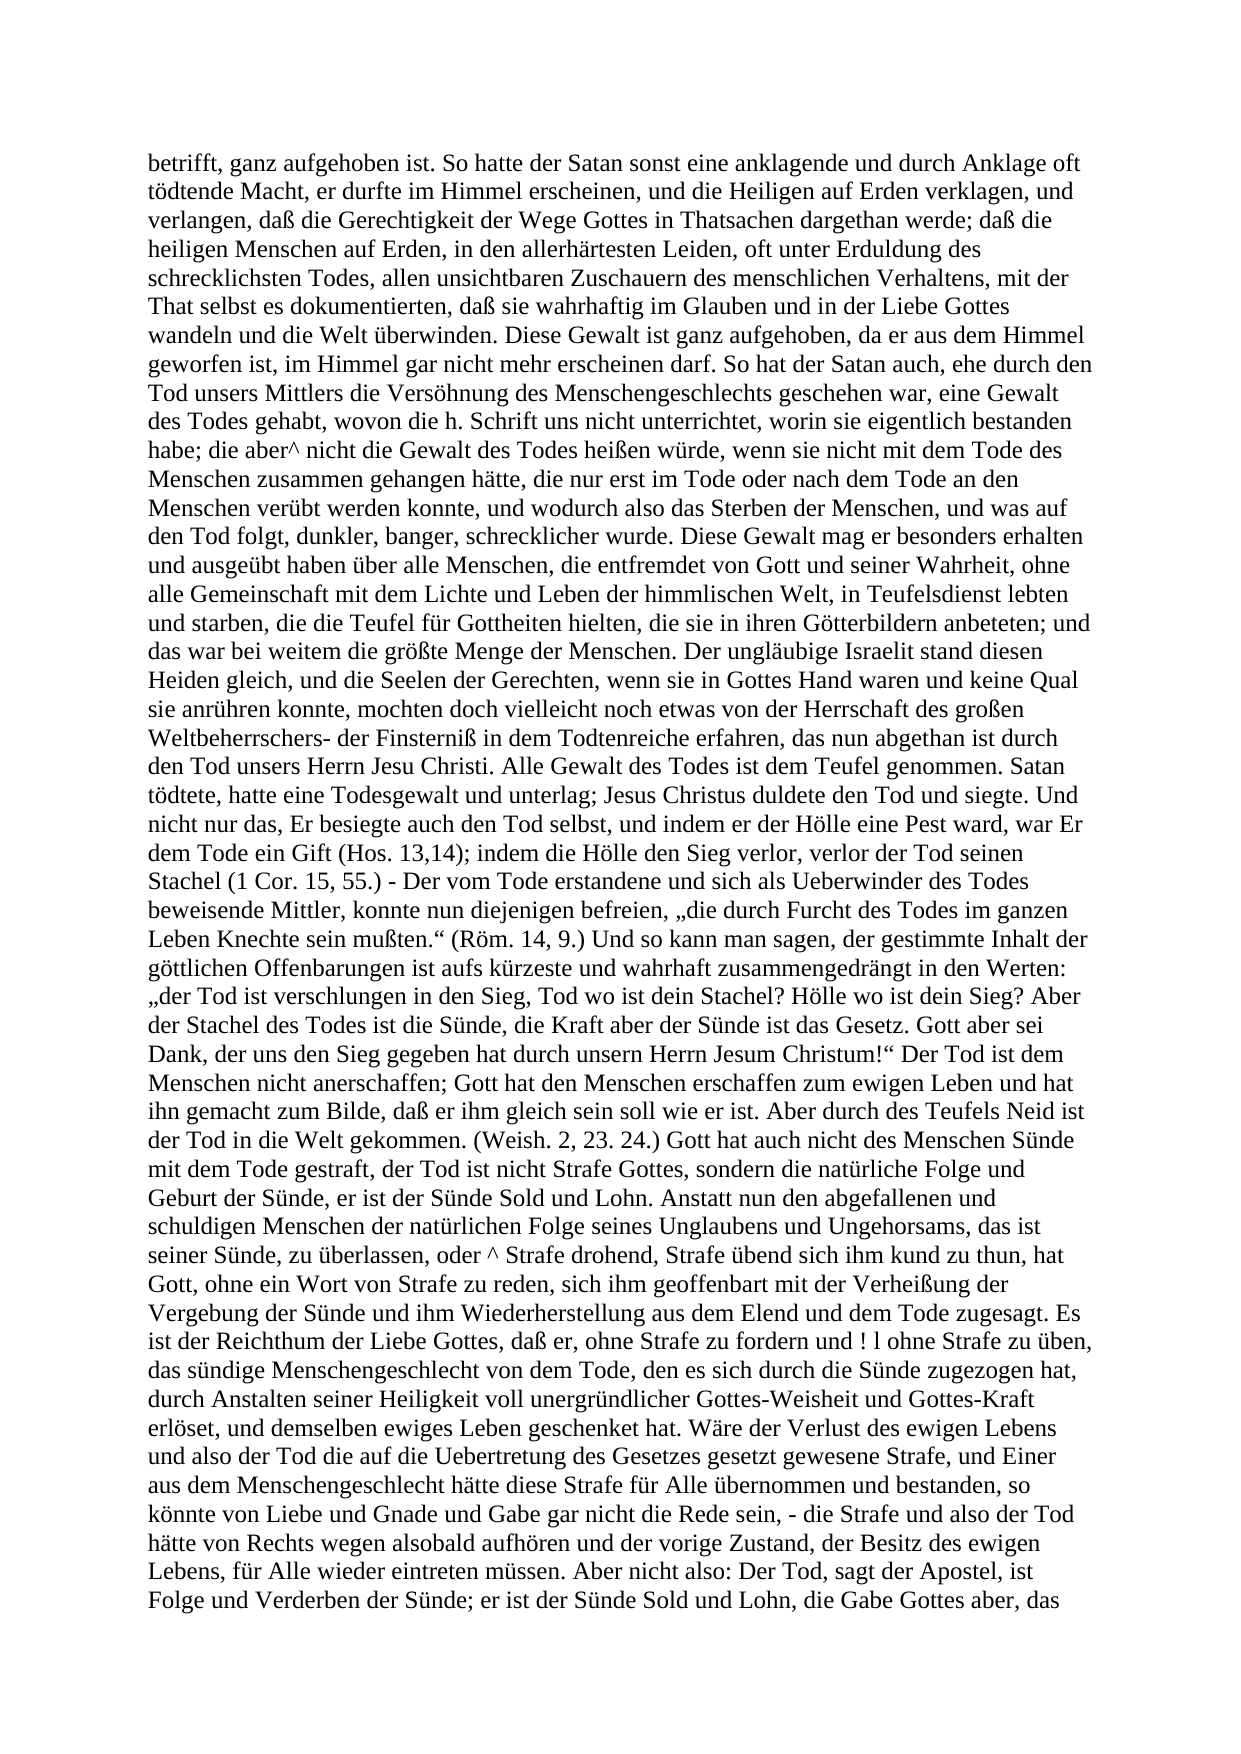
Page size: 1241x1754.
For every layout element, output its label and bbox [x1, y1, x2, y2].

text [148, 148, 1093, 1614]
